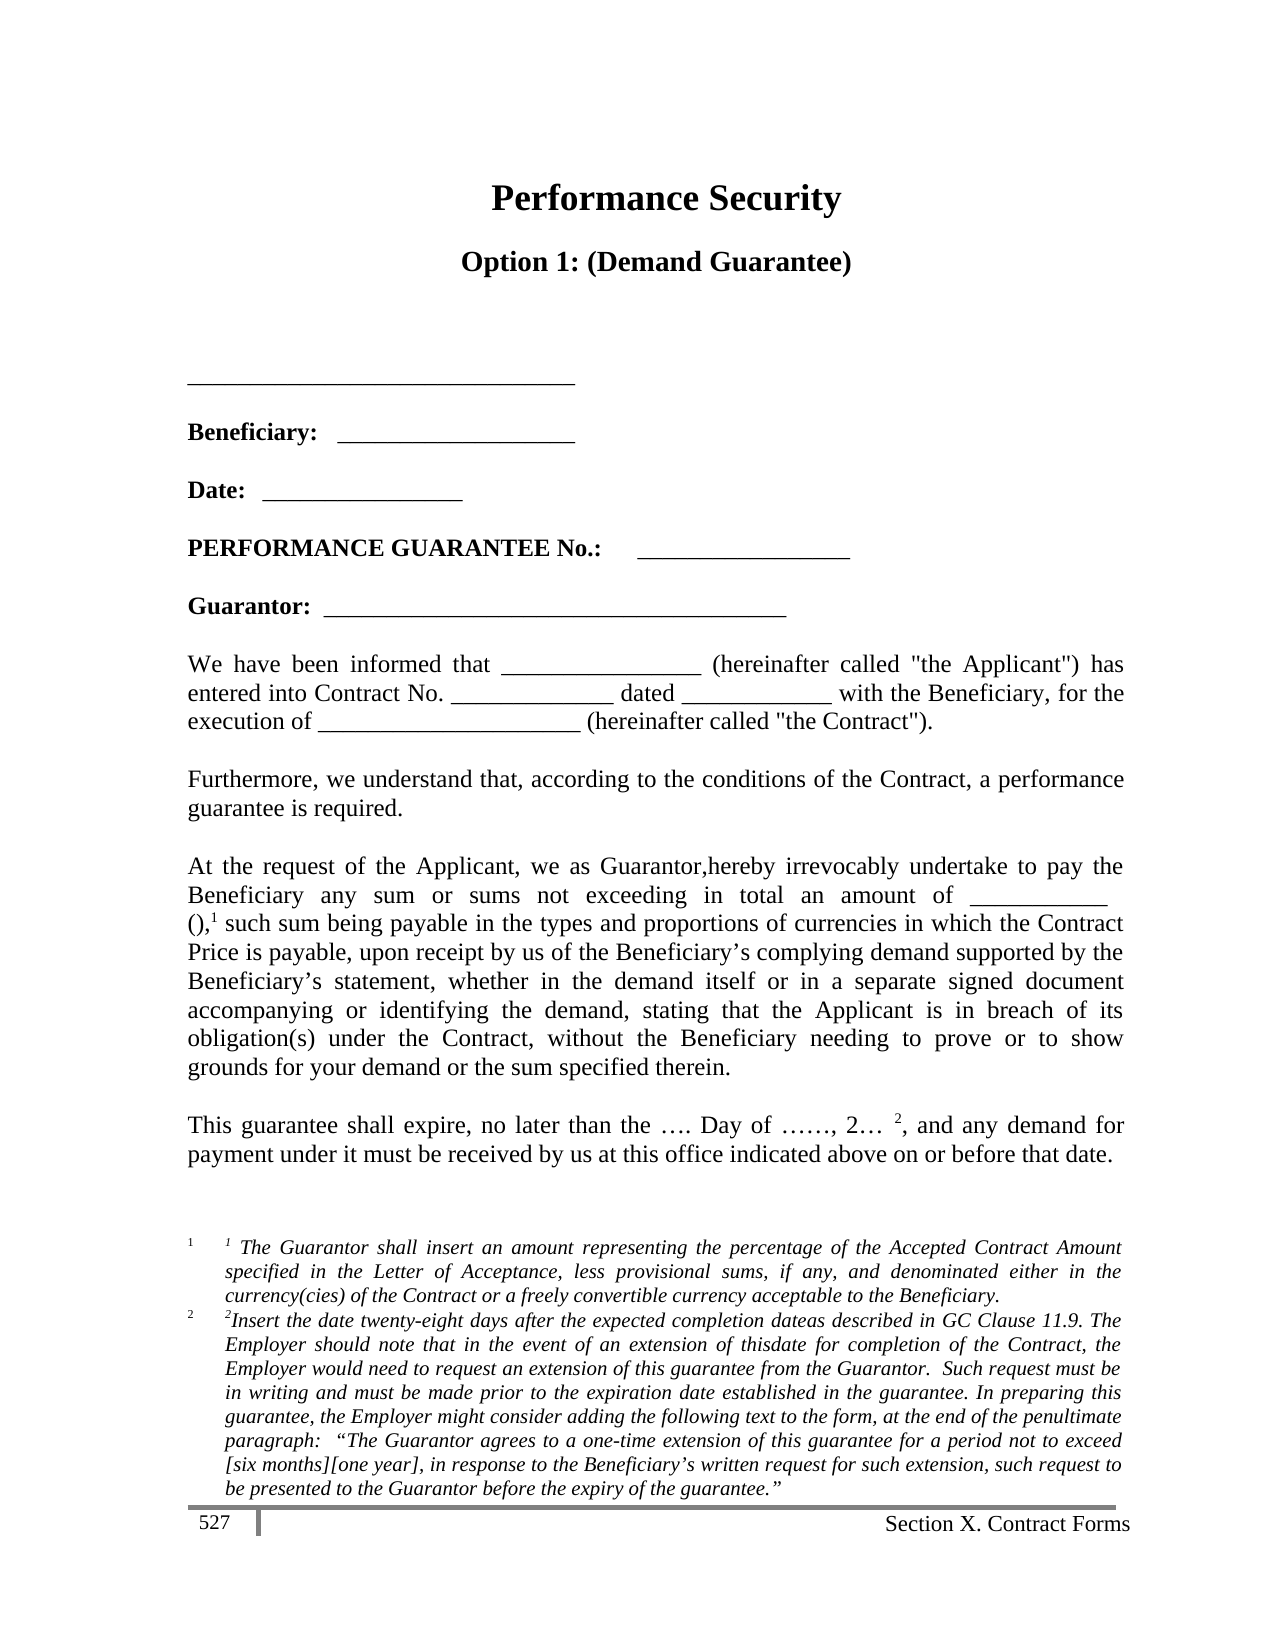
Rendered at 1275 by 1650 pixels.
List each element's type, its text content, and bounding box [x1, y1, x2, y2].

text This guarantee shall expire, no later than the …. Day of ……, 2… 2, and any demand for payment under it must be received by us at this office indicated above on or before that date. [187, 1110, 1125, 1168]
text PERFORMANCE GUARANTEE No.: _________________ [187, 533, 1125, 562]
text Option 1: (Demand Guarantee) [187, 244, 1125, 277]
text At the request of the Applicant, we as Guarantor,hereby irrevocably undertake to pay the Beneficiary any sum or sums not exceeding in total an amount of ___________ (),1 such sum being payable in the types and proportions of currencies in which the Contract Price is payable, upon receipt by us of the Beneficiary’s complying demand supported by the Beneficiary’s statement, whether in the demand itself or in a separate signed document accompanying or identifying the demand, stating that the Applicant is in breach of its obligation(s) under the Contract, without the Beneficiary needing to prove or to show grounds for your demand or the sum specified therein. [187, 851, 1125, 1081]
table_header Performance Security [188, 150, 1146, 244]
text _______________________________ [187, 359, 1125, 388]
text Guarantor: _____________________________________ [187, 591, 1125, 620]
text Date: ________________ [187, 475, 1125, 504]
text Furthermore, we understand that, according to the conditions of the Contract, a performance guarantee is required. [187, 764, 1125, 822]
text Beneficiary: ___________________ [187, 417, 1125, 446]
text We have been informed that ________________ (hereinafter called "the Applicant") has entered into Contract No. _____________ dated ____________ with the Beneficiary, for the execution of _____________________ (hereinafter called "the Contract"). [187, 649, 1125, 735]
